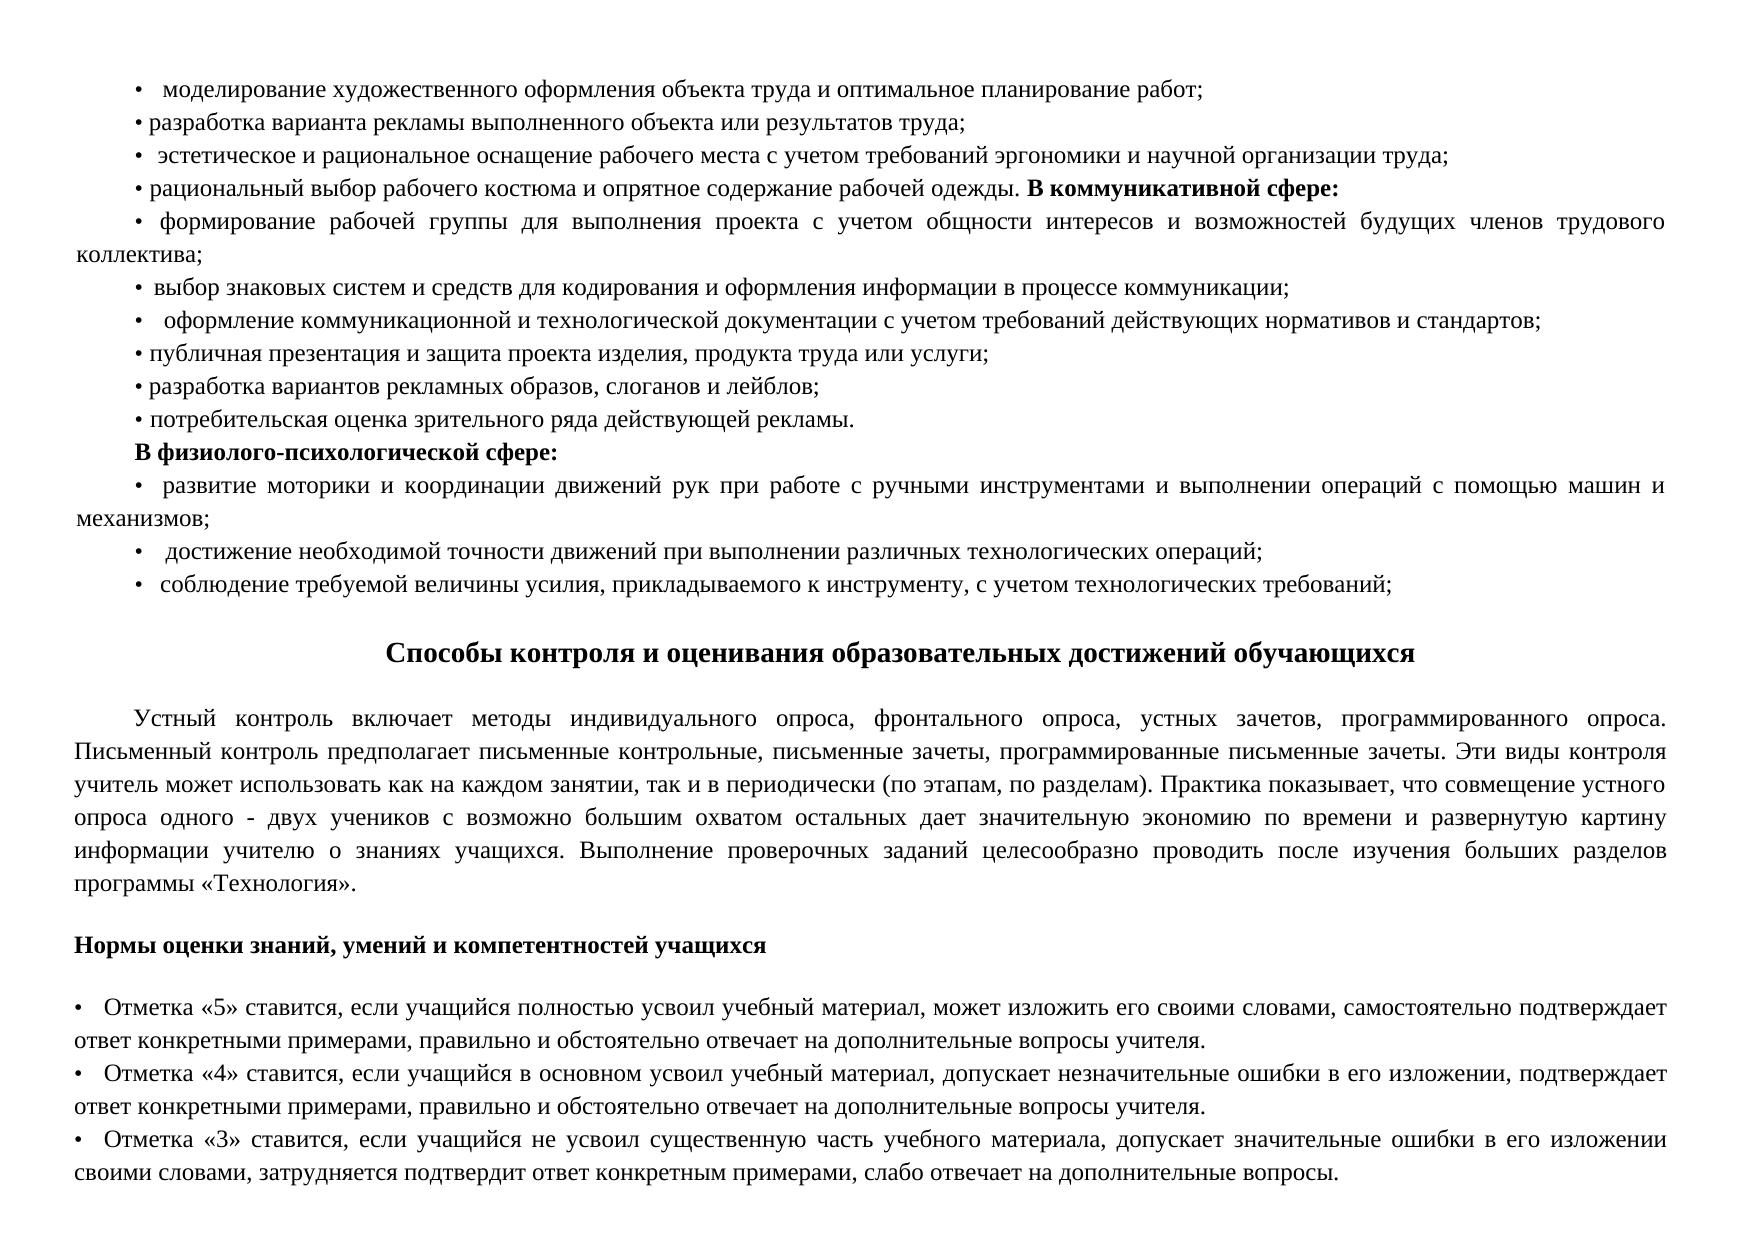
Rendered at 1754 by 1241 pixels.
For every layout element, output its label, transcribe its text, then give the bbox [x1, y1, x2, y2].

list Отметка «3» ставится, если учащийся не усвоил существенную часть учебного материала, допускает значительные ошибки в его изложении своими словами, затрудняется подтвердит ответ конкретным примерами, слабо отвечает на дополнительные вопросы. [74, 1124, 1669, 1186]
list оформление коммуникационной и технологической документации с учетом требований действующих нормативов и стандартов; [76, 305, 1667, 334]
list выбор знаковых систем и средств для кодирования и оформления информации в процессе коммуникации; [76, 272, 1667, 301]
list достижение необходимой точности движений при выполнении различных технологических операций; [76, 536, 1667, 565]
text В физиолого-психологической сфере: [134, 437, 1479, 466]
list моделирование художественного оформления объекта труда и оптимальное планирование работ; [76, 74, 1667, 103]
list разработка вариантов рекламных образов, слоганов и лейблов; [76, 371, 1669, 400]
list рациональный выбор рабочего костюма и опрятное содержание рабочей одежды. В коммуникативной сфере: [134, 173, 1635, 202]
text Устный контроль включает методы индивидуального опроса, фронтального опроса, устных зачетов, программированного опроса. Письменный контроль предполагает письменные контрольные, письменные зачеты, программированные письменные зачеты. Эти виды контроля учитель может использовать как на каждом занятии, так и в периодически (по этапам, по разделам). Практика показывает, что совмещение устного опроса одного - двух учеников с возможно большим охватом остальных дает значительную экономию по времени и развернутую картину информации учителю о знаниях учащихся. Выполнение проверочных заданий целесообразно проводить после изучения больших разделов программы «Технология». [74, 703, 1669, 897]
list Отметка «5» ставится, если учащийся полностью усвоил учебный материал, может изложить его своими словами, самостоятельно подтверждает ответ конкретными примерами, правильно и обстоятельно отвечает на дополнительные вопросы учителя. [74, 992, 1669, 1054]
list потребительская оценка зрительного ряда действующей рекламы. [134, 404, 1479, 433]
list эстетическое и рациональное оснащение рабочего места с учетом требований эргономики и научной организации труда; [76, 140, 1667, 169]
list формирование рабочей группы для выполнения проекта с учетом общности интересов и возможностей будущих членов трудового коллектива; [76, 206, 1667, 268]
list развитие моторики и координации движений рук при работе с ручными инструментами и выполнении операций с помощью машин и механизмов; [76, 470, 1667, 532]
text Нормы оценки знаний, умений и компетентностей учащихся [74, 930, 1669, 959]
list разработка варианта рекламы выполненного объекта или результатов труда; [76, 107, 1669, 136]
list соблюдение требуемой величины усилия, прикладываемого к инструменту, с учетом технологических требований; [76, 569, 1667, 598]
list Отметка «4» ставится, если учащийся в основном усвоил учебный материал, допускает незначительные ошибки в его изложении, подтверждает ответ конкретными примерами, правильно и обстоятельно отвечает на дополнительные вопросы учителя. [74, 1058, 1669, 1120]
text Способы контроля и оценивания образовательных достижений обучающихся [134, 635, 1667, 669]
list публичная презентация и защита проекта изделия, продукта труда или услуги; [76, 338, 1669, 367]
